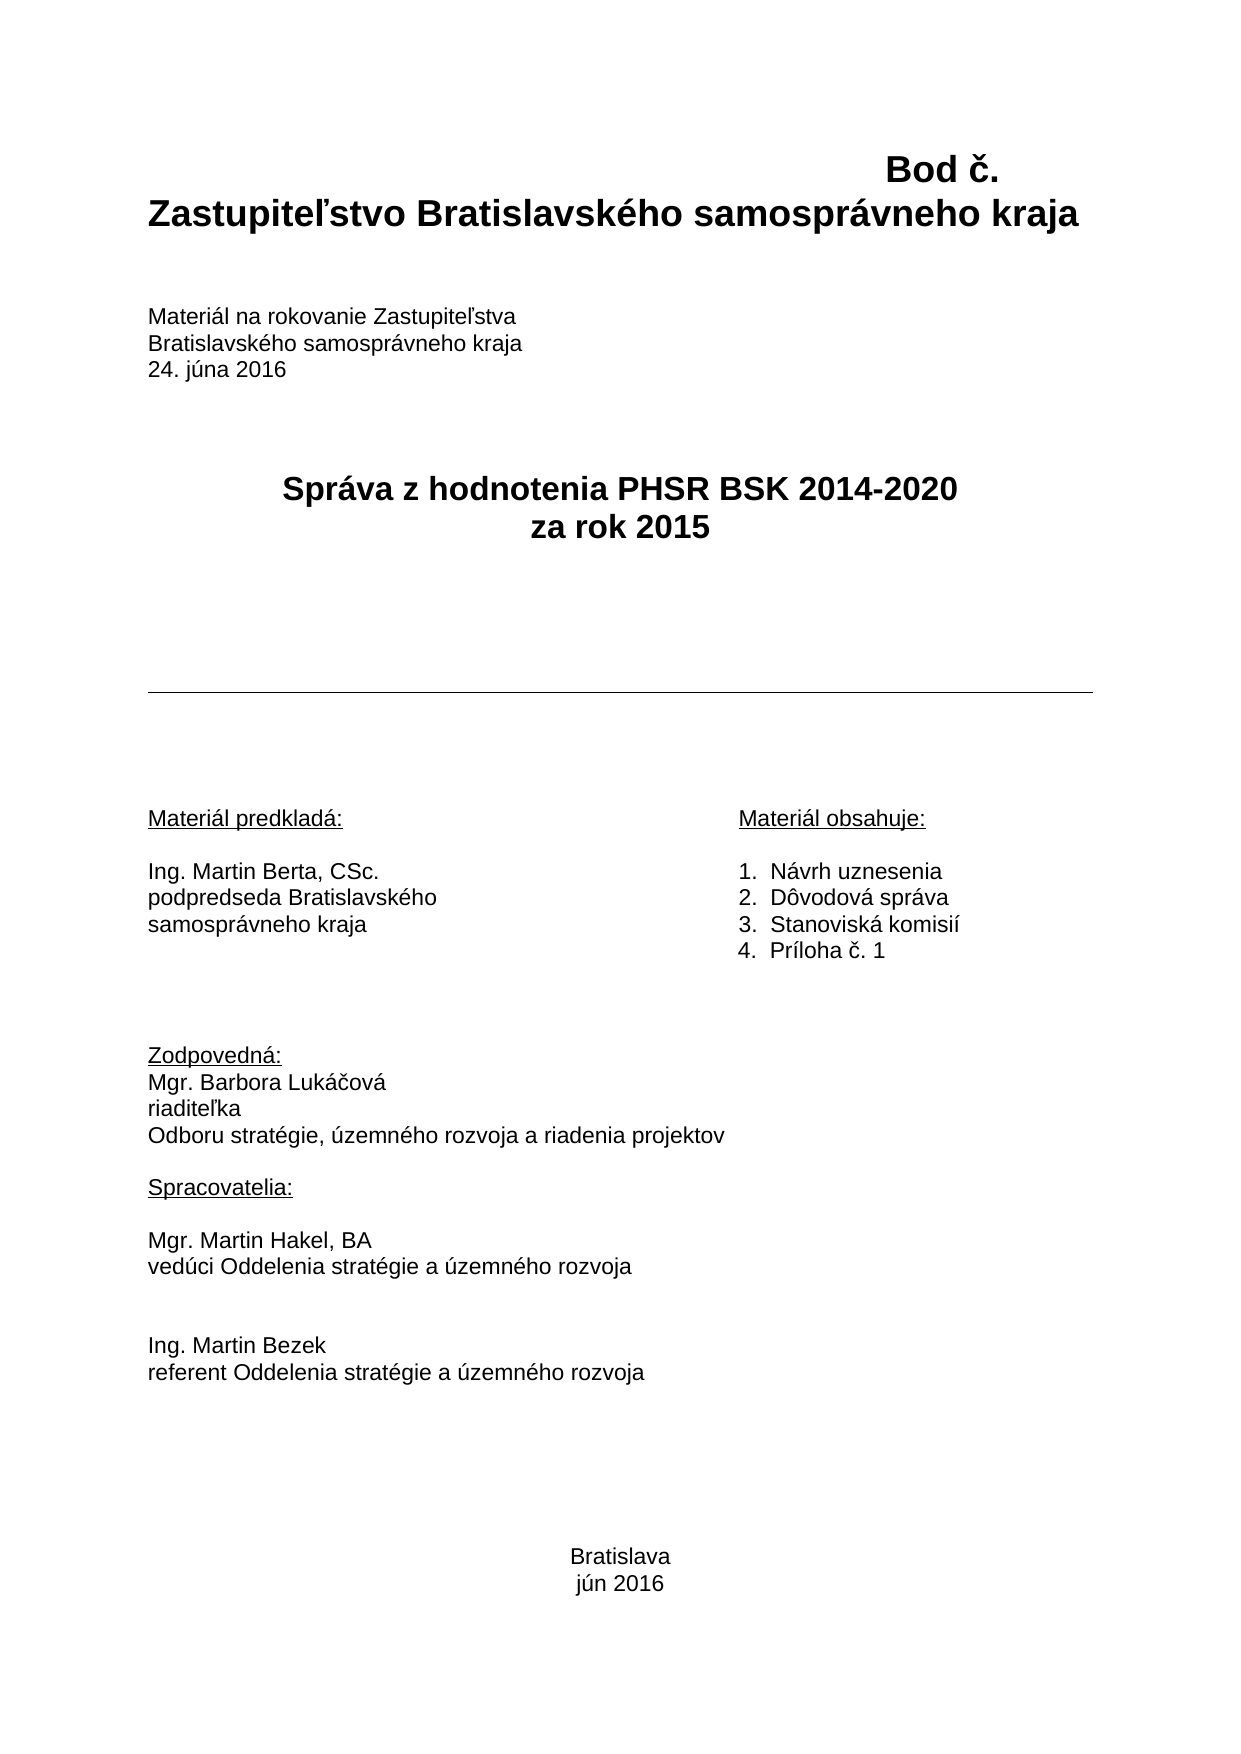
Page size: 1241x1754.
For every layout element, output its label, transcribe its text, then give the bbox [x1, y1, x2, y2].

text Materiál na rokovanie Zastupiteľstva [148, 303, 1093, 330]
text 4. Príloha č. 1 [738, 937, 1093, 963]
text 24. júna 2016 [148, 356, 1093, 382]
text podpredseda Bratislavského 2. Dôvodová správa [148, 884, 1093, 911]
text samosprávneho kraja 3. Stanoviská komisií [148, 911, 1093, 937]
text referent Oddelenia stratégie a územného rozvoja [148, 1359, 1093, 1385]
text Zastupiteľstvo Bratislavského samosprávneho kraja [148, 191, 1093, 234]
text Správa z hodnotenia PHSR BSK 2014-2020 [148, 469, 1093, 507]
text Bod č. [811, 148, 1093, 191]
text Ing. Martin Berta, CSc. 1. Návrh uznesenia [148, 858, 1096, 884]
text jún 2016 [148, 1569, 1093, 1596]
text Mgr. Barbora Lukáčová [148, 1069, 1093, 1095]
text Bratislava [148, 1543, 1093, 1569]
text za rok 2015 [148, 507, 1093, 546]
text Zodpovedná: [148, 1042, 1093, 1069]
text Bratislavského samosprávneho kraja [148, 330, 1093, 356]
text Odboru stratégie, územného rozvoja a riadenia projektov [148, 1122, 1093, 1148]
text Mgr. Martin Hakel, BA [148, 1227, 1093, 1253]
text Materiál predkladá: Materiál obsahuje: [148, 805, 1093, 832]
text vedúci Oddelenia stratégie a územného rozvoja [148, 1253, 1093, 1280]
text Ing. Martin Bezek [148, 1332, 1093, 1359]
text Spracovatelia: [148, 1174, 1093, 1201]
text riaditeľka [148, 1095, 1093, 1122]
